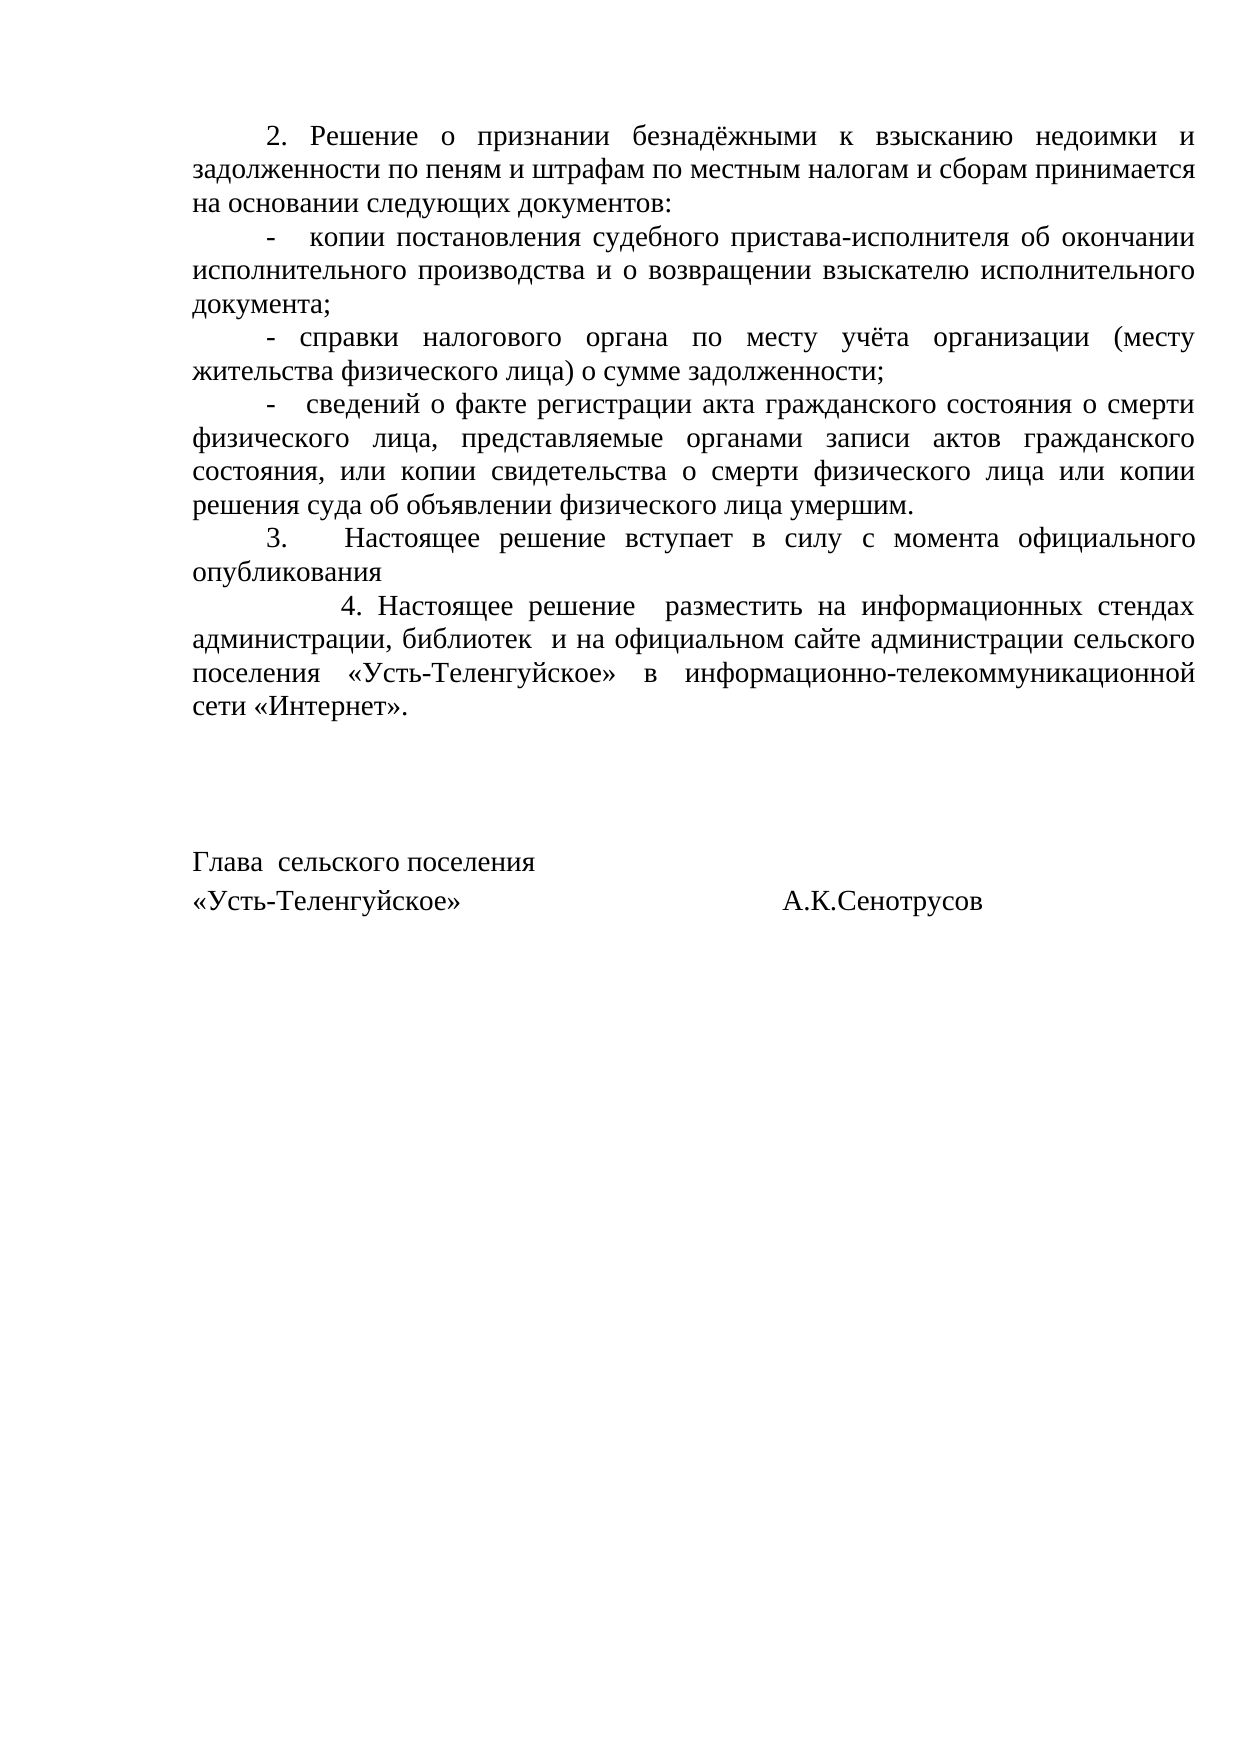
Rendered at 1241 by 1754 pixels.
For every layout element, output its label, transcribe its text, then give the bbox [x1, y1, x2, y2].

text - копии постановления судебного пристава-исполнителя об окончании исполнительного производства и о возвращении взыскателю исполнительного документа; [192, 219, 1196, 319]
text - сведений о факте регистрации акта гражданского состояния о смерти физического лица, представляемые органами записи актов гражданского состояния, или копии свидетельства о смерти физического лица или копии решения суда об объявлении физического лица умершим. [192, 386, 1196, 521]
text 4. Настоящее решение разместить на информационных стендах администрации, библиотек и на официальном сайте администрации сельского поселения «Усть-Теленгуйское» в информационно-телекоммуникационной сети «Интернет». [192, 588, 1196, 722]
text 2. Решение о признании безнадёжными к взысканию недоимки и задолженности по пеням и штрафам по местным налогам и сборам принимается на основании следующих документов: [192, 118, 1196, 219]
text «Усть-Теленгуйское» А.К.Сенотрусов [192, 883, 1196, 917]
text - справки налогового органа по месту учёта организации (месту жительства физического лица) о сумме задолженности; [192, 319, 1196, 386]
text Глава сельского поселения [192, 844, 1196, 878]
text 3. Настоящее решение вступает в силу c момента официального опубликования [192, 521, 1196, 588]
